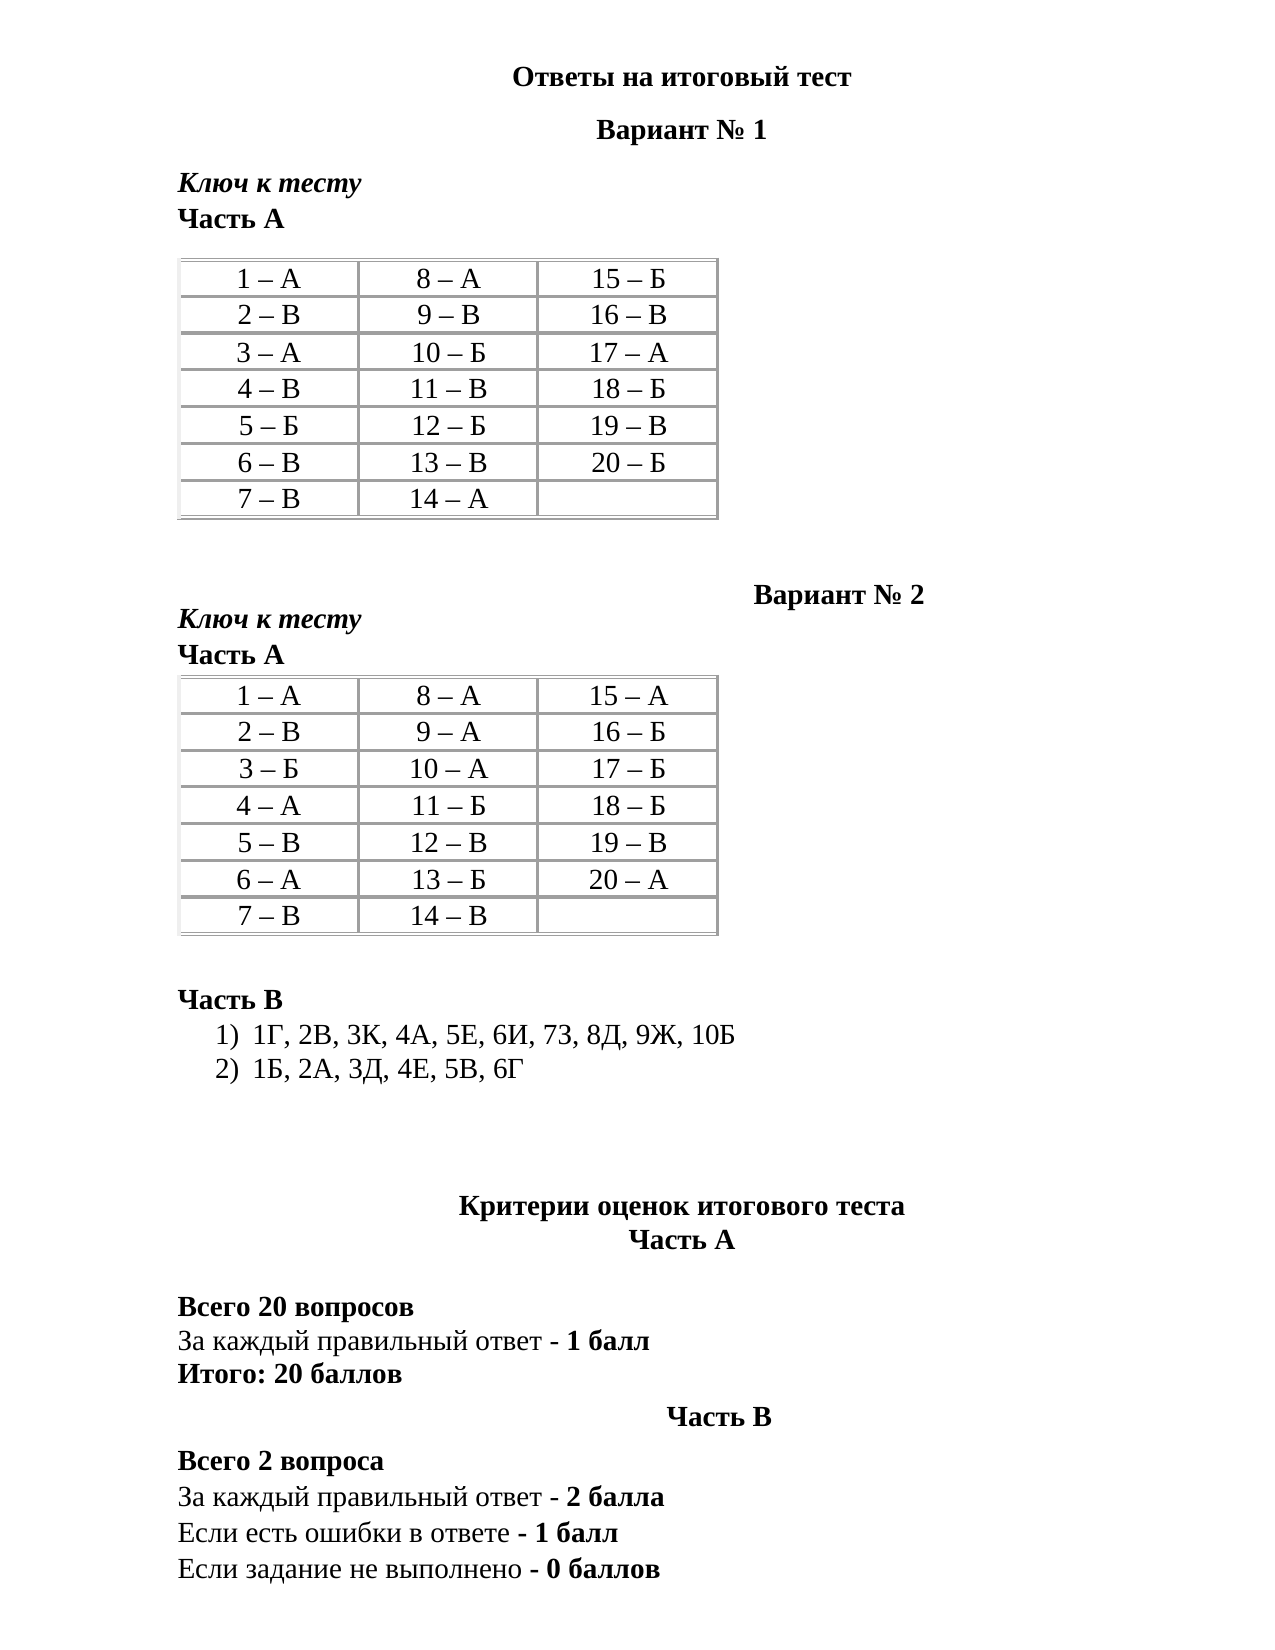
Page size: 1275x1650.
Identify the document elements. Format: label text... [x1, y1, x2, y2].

table_cell [539, 482, 716, 515]
table_cell 12 – Б [360, 408, 536, 442]
table_cell 13 – В [360, 445, 536, 478]
text За каждый правильный ответ - 2 балла Если есть ошибки в ответе - 1 балл Если задание не выполнено - 0 баллов [177, 1479, 665, 1584]
table_cell 2 – В [181, 298, 357, 331]
text Ключ к тесту [177, 601, 737, 635]
text Часть В [177, 982, 737, 1015]
table_cell 17 – А [539, 335, 716, 368]
text Часть А [177, 201, 367, 234]
text Ответы на итоговый тест Вариант № 1 [512, 59, 852, 145]
table_cell 13 – Б [360, 862, 536, 895]
text Часть В [666, 1399, 1200, 1433]
table_cell 14 – А [360, 482, 536, 515]
table_cell 3 – Б [181, 752, 357, 785]
table_cell 10 – Б [360, 335, 536, 368]
text Критерии оценок итогового теста Часть А [458, 1188, 944, 1256]
table_cell 11 – Б [360, 788, 536, 822]
table_cell 4 – В [181, 371, 357, 405]
table_cell 7 – В [181, 899, 357, 932]
table_cell 10 – А [360, 752, 536, 785]
table_header 8 – А [360, 262, 536, 295]
table_header 1 – А [181, 679, 357, 712]
text Ключ к тесту [177, 165, 367, 198]
table_cell 20 – А [539, 862, 716, 895]
list 1Б, 2А, 3Д, 4Е, 5В, 6Г [215, 1052, 737, 1085]
table_cell 3 – А [181, 335, 357, 368]
table_cell 14 – В [360, 899, 536, 932]
table_cell 9 – А [360, 715, 536, 748]
table_header 1 – А [181, 262, 357, 295]
text Всего 20 вопросов [177, 1289, 665, 1323]
table_cell 4 – А [181, 788, 357, 822]
table_cell 5 – Б [181, 408, 357, 442]
table_cell 20 – Б [539, 445, 716, 478]
table_cell 17 – Б [539, 752, 716, 785]
table_header 15 – А [539, 679, 716, 712]
text Вариант № 2 [753, 577, 1200, 610]
table_cell 19 – В [539, 825, 716, 859]
table_cell 18 – Б [539, 788, 716, 822]
text За каждый правильный ответ - 1 балл Итого: 20 баллов [177, 1323, 650, 1390]
table_cell 9 – В [360, 298, 536, 331]
table_cell 7 – В [181, 482, 357, 515]
table_cell 19 – В [539, 408, 716, 442]
table_cell [539, 899, 716, 932]
table_header 15 – Б [539, 262, 716, 295]
list 1Г, 2В, 3К, 4А, 5Е, 6И, 7З, 8Д, 9Ж, 10Б [215, 1018, 737, 1052]
table_cell 18 – Б [539, 371, 716, 405]
table_cell 6 – А [181, 862, 357, 895]
table_cell 6 – В [181, 445, 357, 478]
table_cell 16 – В [539, 298, 716, 331]
table_cell 16 – Б [539, 715, 716, 748]
table_header 8 – А [360, 679, 536, 712]
table_cell 12 – В [360, 825, 536, 859]
table_cell 2 – В [181, 715, 357, 748]
text Часть А [177, 637, 737, 671]
text Всего 2 вопроса [177, 1443, 665, 1476]
table_cell 11 – В [360, 371, 536, 405]
table_cell 5 – В [181, 825, 357, 859]
